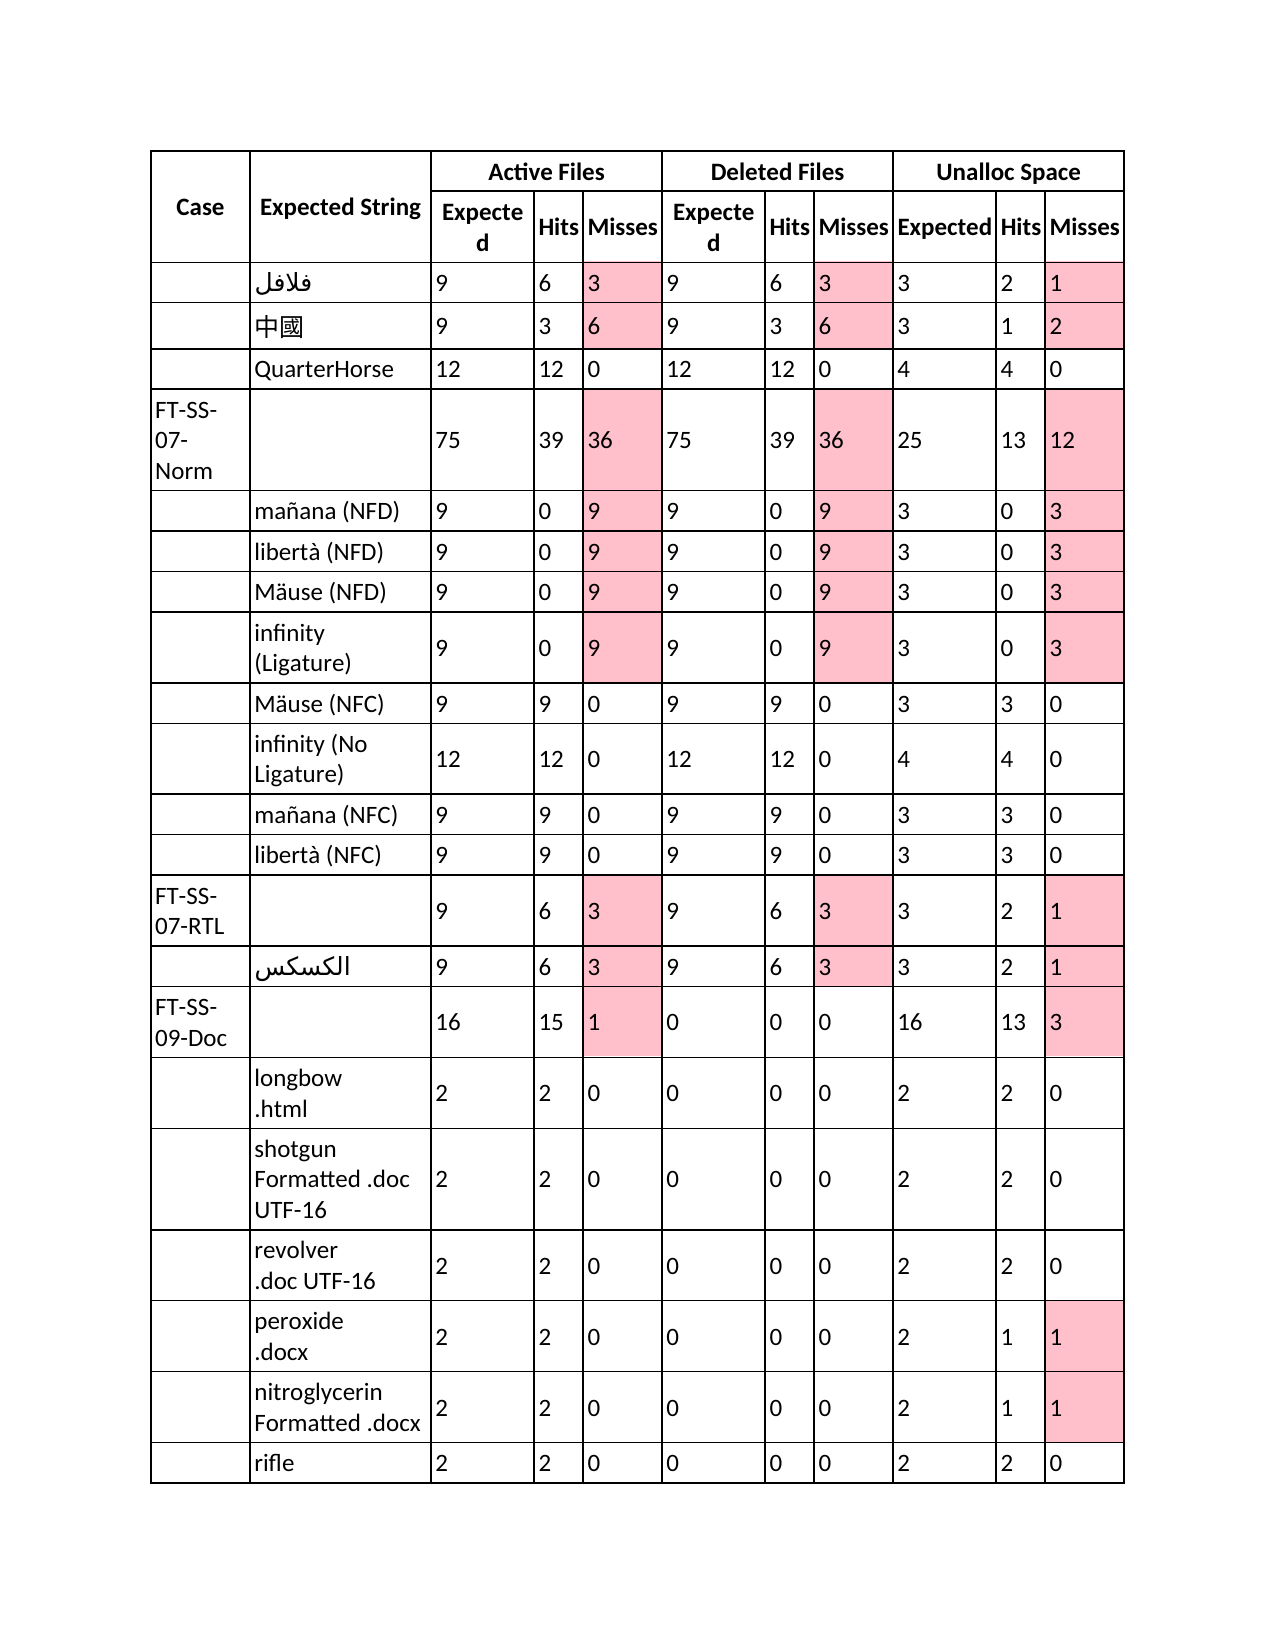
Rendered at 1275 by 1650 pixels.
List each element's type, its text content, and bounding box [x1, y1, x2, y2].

table_cell 0 [815, 835, 892, 874]
table_cell 3 [584, 263, 661, 302]
table_cell 6 [535, 947, 582, 986]
table_cell Misses [1046, 192, 1123, 261]
table_cell 1 [1046, 1372, 1123, 1442]
table_cell 3 [997, 835, 1044, 874]
table_cell 0 [1046, 1443, 1123, 1482]
table_cell 0 [815, 1231, 892, 1300]
table_cell 0 [766, 1372, 813, 1442]
table_cell 0 [997, 532, 1044, 571]
table_cell revolver .doc UTF-16 [251, 1231, 430, 1300]
table_cell [152, 1058, 249, 1127]
table_cell 2 [997, 947, 1044, 986]
table_cell inﬁnity (Ligature) [251, 613, 430, 682]
table_cell [152, 795, 249, 834]
table_cell 9 [584, 572, 661, 611]
table_cell 3 [894, 263, 995, 302]
table_cell Expected [663, 192, 764, 261]
table_cell 2 [432, 1231, 533, 1300]
table_cell 2 [997, 263, 1044, 302]
table_cell 39 [766, 390, 813, 490]
table_cell 0 [584, 1301, 661, 1371]
table_cell فلافل [251, 263, 430, 302]
table_cell Mäuse (NFC) [251, 684, 430, 722]
table_cell Expected [432, 192, 533, 261]
table_cell 2 [432, 1301, 533, 1371]
table_cell 3 [1046, 987, 1123, 1056]
table_cell 0 [1046, 1231, 1123, 1300]
table_cell 0 [1046, 684, 1123, 722]
table_cell longbow .html [251, 1058, 430, 1127]
table_cell 0 [815, 1301, 892, 1371]
table_cell 9 [432, 795, 533, 834]
table_cell 3 [894, 684, 995, 722]
table_cell 2 [894, 1231, 995, 1300]
table_cell infinity (No Ligature) [251, 724, 430, 793]
table_cell 0 [766, 491, 813, 530]
table_cell [152, 263, 249, 302]
table_cell 9 [663, 491, 764, 530]
table_cell 4 [894, 350, 995, 388]
table_cell 3 [894, 835, 995, 874]
table_cell [152, 1129, 249, 1229]
table_cell 75 [432, 390, 533, 490]
table_cell 9 [535, 795, 582, 834]
table_cell 75 [663, 390, 764, 490]
table_cell 3 [997, 795, 1044, 834]
table_cell 0 [815, 795, 892, 834]
table_cell 2 [535, 1443, 582, 1482]
table_cell mañana (NFD) [251, 491, 430, 530]
table_cell mañana (NFC) [251, 795, 430, 834]
table_cell 0 [584, 1372, 661, 1442]
table_cell 12 [535, 350, 582, 388]
table_cell 9 [663, 684, 764, 722]
table_cell 9 [815, 532, 892, 571]
table_cell 6 [535, 876, 582, 945]
table_cell Hits [535, 192, 582, 261]
table_cell 4 [997, 724, 1044, 793]
table_cell [251, 876, 430, 945]
table_cell 12 [766, 724, 813, 793]
table_cell 0 [766, 1301, 813, 1371]
table_cell 3 [815, 876, 892, 945]
table_cell 3 [894, 795, 995, 834]
table_cell 9 [432, 532, 533, 571]
table_cell 1 [1046, 876, 1123, 945]
table_cell 25 [894, 390, 995, 490]
table_cell libertà (NFD) [251, 532, 430, 571]
table_cell 3 [766, 303, 813, 348]
table_cell 0 [766, 572, 813, 611]
table_cell [152, 303, 249, 348]
table_cell 4 [894, 724, 995, 793]
table_cell [152, 1301, 249, 1371]
table_cell 0 [535, 613, 582, 682]
table_cell 2 [997, 1129, 1044, 1229]
table_cell 0 [535, 532, 582, 571]
table_cell QuarterHorse [251, 350, 430, 388]
table_cell 9 [432, 572, 533, 611]
table_cell 9 [432, 835, 533, 874]
table_cell 39 [535, 390, 582, 490]
table_cell 0 [766, 1231, 813, 1300]
table_cell FT-SS-07-RTL [152, 876, 249, 945]
table_cell 6 [766, 876, 813, 945]
table_cell 0 [1046, 835, 1123, 874]
table_cell 6 [535, 263, 582, 302]
table_cell Hits [997, 192, 1044, 261]
table_cell 9 [432, 876, 533, 945]
table_cell 0 [1046, 724, 1123, 793]
table_cell 0 [815, 684, 892, 722]
table_cell 9 [663, 263, 764, 302]
table_cell 0 [766, 987, 813, 1056]
table_cell [152, 532, 249, 571]
table_cell [152, 350, 249, 388]
table_cell 12 [432, 724, 533, 793]
table_cell 1 [997, 1301, 1044, 1371]
table_cell 9 [535, 835, 582, 874]
table_cell 0 [1046, 350, 1123, 388]
table_cell 9 [766, 684, 813, 722]
table_cell 0 [584, 1129, 661, 1229]
table_cell 0 [584, 1443, 661, 1482]
table_cell 0 [997, 613, 1044, 682]
table_cell 2 [997, 1443, 1044, 1482]
table_cell 15 [535, 987, 582, 1056]
table_cell 0 [535, 572, 582, 611]
table_cell 0 [1046, 1129, 1123, 1229]
table_cell 3 [584, 947, 661, 986]
table_cell 0 [535, 491, 582, 530]
table_header Active Files [432, 152, 661, 190]
table_cell 3 [1046, 572, 1123, 611]
table_cell 0 [584, 684, 661, 722]
table_cell 0 [766, 613, 813, 682]
table_cell [152, 684, 249, 722]
table_cell 0 [584, 350, 661, 388]
table_cell FT-SS-09-Doc [152, 987, 249, 1056]
table_cell 0 [766, 1129, 813, 1229]
table_cell Expected [894, 192, 995, 261]
table_cell 9 [663, 876, 764, 945]
table_cell 1 [997, 303, 1044, 348]
table_cell [152, 835, 249, 874]
table_cell [251, 390, 430, 490]
table_cell 3 [894, 947, 995, 986]
table_cell rifle .doc UTF-8 [251, 1443, 430, 1482]
table_cell 中國 [251, 303, 430, 348]
table_cell 2 [535, 1058, 582, 1127]
table_cell 0 [997, 572, 1044, 611]
table_cell 9 [766, 795, 813, 834]
table_cell [152, 1372, 249, 1442]
table_cell 9 [535, 684, 582, 722]
table_cell 2 [535, 1301, 582, 1371]
table_cell 0 [766, 1443, 813, 1482]
table_cell 3 [815, 947, 892, 986]
table_cell 36 [815, 390, 892, 490]
table_cell [152, 947, 249, 986]
table_cell 3 [894, 613, 995, 682]
table_cell 12 [1046, 390, 1123, 490]
table_cell 3 [997, 684, 1044, 722]
table_cell 3 [894, 532, 995, 571]
table_cell 6 [584, 303, 661, 348]
table_cell 9 [663, 795, 764, 834]
table_cell 9 [663, 835, 764, 874]
table_cell 0 [815, 724, 892, 793]
table_cell [152, 491, 249, 530]
table_cell 1 [997, 1372, 1044, 1442]
table_cell 2 [432, 1443, 533, 1482]
table_cell 2 [894, 1301, 995, 1371]
table_cell 12 [535, 724, 582, 793]
table_cell 9 [663, 613, 764, 682]
table_cell 1 [1046, 1301, 1123, 1371]
table_cell 0 [584, 1231, 661, 1300]
table_cell الكسكس [251, 947, 430, 986]
table_cell 2 [997, 1231, 1044, 1300]
table_cell 0 [815, 1372, 892, 1442]
table_cell 1 [1046, 947, 1123, 986]
table_cell 0 [663, 1443, 764, 1482]
table_cell 3 [584, 876, 661, 945]
table_cell 0 [766, 1058, 813, 1127]
table_cell Misses [584, 192, 661, 261]
table_cell 9 [432, 947, 533, 986]
table_cell Hits [766, 192, 813, 261]
table_cell 9 [815, 613, 892, 682]
table_cell 9 [432, 491, 533, 530]
table_cell 0 [663, 1129, 764, 1229]
table_cell 3 [1046, 491, 1123, 530]
table_cell 0 [815, 987, 892, 1056]
table_cell 0 [815, 1443, 892, 1482]
table_cell [152, 1443, 249, 1482]
table_cell 2 [535, 1231, 582, 1300]
table_header Unalloc Space [894, 152, 1123, 190]
table_cell 9 [815, 572, 892, 611]
table_cell 9 [663, 532, 764, 571]
table_cell 0 [815, 1129, 892, 1229]
table_cell 9 [432, 263, 533, 302]
table_cell 0 [1046, 1058, 1123, 1127]
table_cell 36 [584, 390, 661, 490]
table_cell 13 [997, 987, 1044, 1056]
table_cell nitroglycerin Formatted .docx [251, 1372, 430, 1442]
table_cell 9 [584, 532, 661, 571]
table_cell 9 [766, 835, 813, 874]
table_cell 16 [432, 987, 533, 1056]
table_cell 12 [432, 350, 533, 388]
table_cell 12 [663, 724, 764, 793]
table_cell 2 [997, 1058, 1044, 1127]
table_cell 3 [1046, 532, 1123, 571]
table_cell 4 [997, 350, 1044, 388]
table_cell 2 [432, 1372, 533, 1442]
table_cell 0 [766, 532, 813, 571]
table_cell 12 [663, 350, 764, 388]
table_cell 2 [432, 1058, 533, 1127]
table_cell FT-SS-07-Norm [152, 390, 249, 490]
table_cell 0 [663, 1058, 764, 1127]
table_cell 0 [663, 1231, 764, 1300]
table_cell 0 [584, 724, 661, 793]
table_cell 3 [815, 263, 892, 302]
table_cell 16 [894, 987, 995, 1056]
table_cell libertà (NFC) [251, 835, 430, 874]
table_cell 13 [997, 390, 1044, 490]
table_cell [251, 987, 430, 1056]
table_cell 2 [997, 876, 1044, 945]
table_cell 9 [432, 613, 533, 682]
table_cell 2 [432, 1129, 533, 1229]
table_cell 9 [584, 613, 661, 682]
table_cell 3 [894, 876, 995, 945]
table_cell 6 [766, 947, 813, 986]
table_header Case [152, 152, 249, 261]
table_cell 0 [663, 987, 764, 1056]
table_header Deleted Files [663, 152, 892, 190]
table_cell 6 [815, 303, 892, 348]
table_cell 3 [894, 572, 995, 611]
table_cell 0 [663, 1372, 764, 1442]
table_cell 3 [894, 303, 995, 348]
table_cell 2 [894, 1372, 995, 1442]
table_cell 6 [766, 263, 813, 302]
table_cell 12 [766, 350, 813, 388]
table_cell [152, 1231, 249, 1300]
table_cell [152, 572, 249, 611]
table_cell 0 [584, 1058, 661, 1127]
table_header Expected String [251, 152, 430, 261]
table_cell 0 [663, 1301, 764, 1371]
table_cell 2 [535, 1129, 582, 1229]
table_cell 0 [815, 350, 892, 388]
table_cell 3 [894, 491, 995, 530]
table_cell 2 [1046, 303, 1123, 348]
table_cell shotgun Formatted .doc UTF-16 [251, 1129, 430, 1229]
table_cell 9 [584, 491, 661, 530]
table_cell [152, 724, 249, 793]
table_cell 0 [1046, 795, 1123, 834]
table_cell 2 [894, 1058, 995, 1127]
table_cell 9 [663, 303, 764, 348]
table_cell 9 [663, 572, 764, 611]
table_cell 9 [432, 684, 533, 722]
table_cell 1 [584, 987, 661, 1056]
table_cell 0 [584, 795, 661, 834]
table_cell 0 [815, 1058, 892, 1127]
table_cell 3 [1046, 613, 1123, 682]
table_cell [152, 613, 249, 682]
table_cell 0 [584, 835, 661, 874]
table_cell 1 [1046, 263, 1123, 302]
table_cell 9 [663, 947, 764, 986]
table_cell 2 [894, 1443, 995, 1482]
table_cell Misses [815, 192, 892, 261]
table_cell 2 [535, 1372, 582, 1442]
table_cell Mäuse (NFD) [251, 572, 430, 611]
table_cell 3 [535, 303, 582, 348]
table_cell 2 [894, 1129, 995, 1229]
table_cell 9 [815, 491, 892, 530]
table_cell 0 [997, 491, 1044, 530]
table_cell peroxide .docx [251, 1301, 430, 1371]
table_cell 9 [432, 303, 533, 348]
